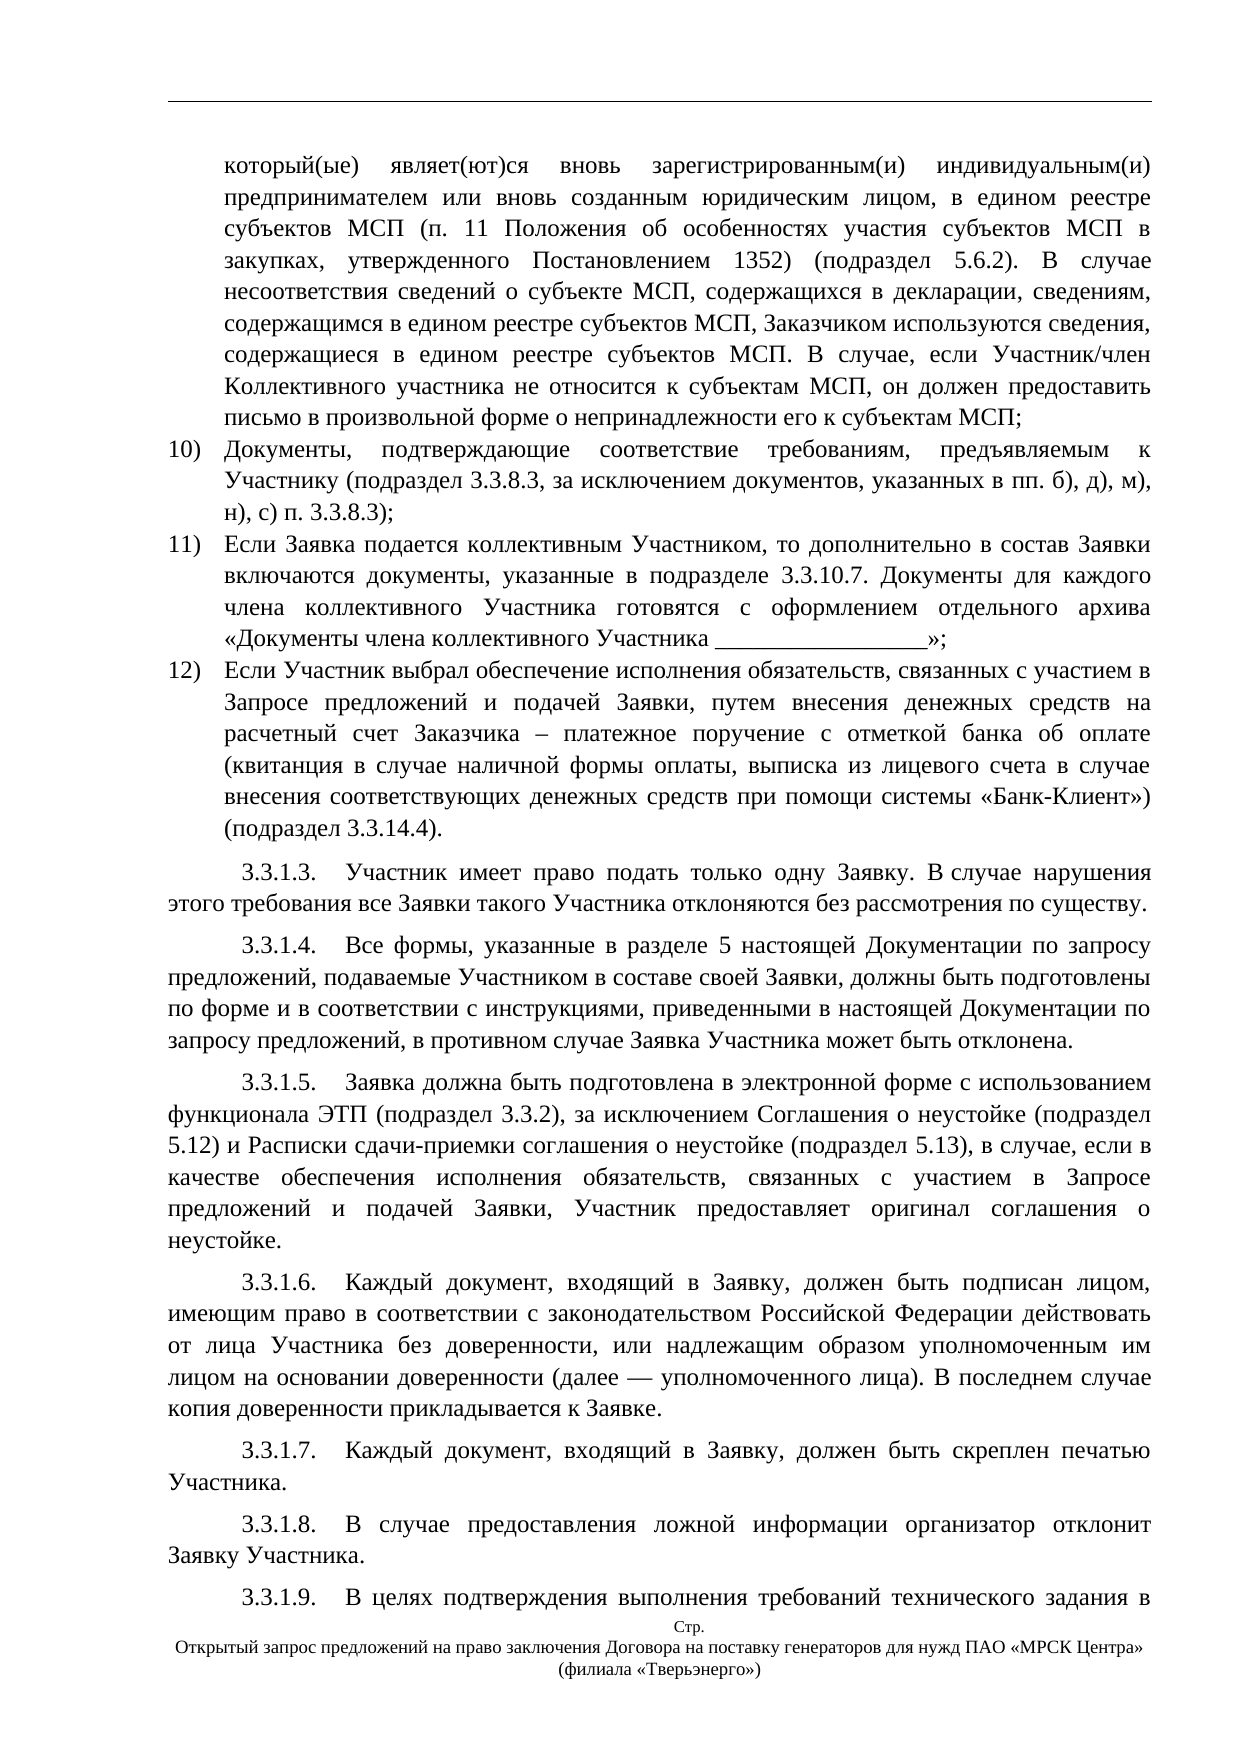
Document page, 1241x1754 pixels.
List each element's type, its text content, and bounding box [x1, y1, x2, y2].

list Участник имеет право подать только одну Заявку. В случае нарушения этого требования все Заявки такого Участника отклоняются без рассмотрения по существу. [168, 857, 1152, 917]
list Если Участник выбрал обеспечение исполнения обязательств, связанных с участием в Запросе предложений и подачей Заявки, путем внесения денежных средств на расчетный счет Заказчика – платежное поручение с отметкой банка об оплате (квитанция в случае наличной формы оплаты, выписка из лицевого счета в случае внесения соответствующих денежных средств при помощи системы «Банк-Клиент») (подраздел 3.3.14.4). [168, 655, 1152, 842]
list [168, 150, 1152, 431]
list Каждый документ, входящий в Заявку, должен быть подписан лицом, имеющим право в соответствии с законодательством Российской Федерации действовать от лица Участника без доверенности, или надлежащим образом уполномоченным им лицом на основании доверенности (далее — уполномоченного лица). В последнем случае копия доверенности прикладывается к Заявке. [168, 1267, 1152, 1422]
list Если Заявка подается коллективным Участником, то дополнительно в состав Заявки включаются документы, указанные в подразделе 3.3.10.7. Документы для каждого члена коллективного Участника готовятся с оформлением отдельного архива «Документы члена коллективного Участника _________________»; [168, 529, 1152, 652]
list В случае предоставления ложной информации организатор отклонит Заявку Участника. [168, 1509, 1152, 1569]
list Документы, подтверждающие соответствие требованиям, предъявляемым к Участнику (подраздел 3.3.8.3, за исключением документов, указанных в пп. б), д), м), н), с) п. 3.3.8.3); [168, 434, 1152, 526]
list Каждый документ, входящий в Заявку, должен быть скреплен печатью Участника. [168, 1435, 1152, 1495]
list Все формы, указанные в разделе 5 настоящей Документации по запросу предложений, подаваемые Участником в составе своей Заявки, должны быть подготовлены по форме и в соответствии с инструкциями, приведенными в настоящей Документации по запросу предложений, в противном случае Заявка Участника может быть отклонена. [168, 930, 1152, 1054]
list Заявка должна быть подготовлена в электронной форме с использованием функционала ЭТП (подраздел 3.3.2), за исключением Соглашения о неустойке (подраздел 5.12) и Расписки сдачи-приемки соглашения о неустойке (подраздел 5.13), в случае, если в качестве обеспечения исполнения обязательств, связанных с участием в Запросе предложений и подачей Заявки, Участник предоставляет оригинал соглашения о неустойке. [168, 1067, 1152, 1254]
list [168, 1582, 1152, 1611]
